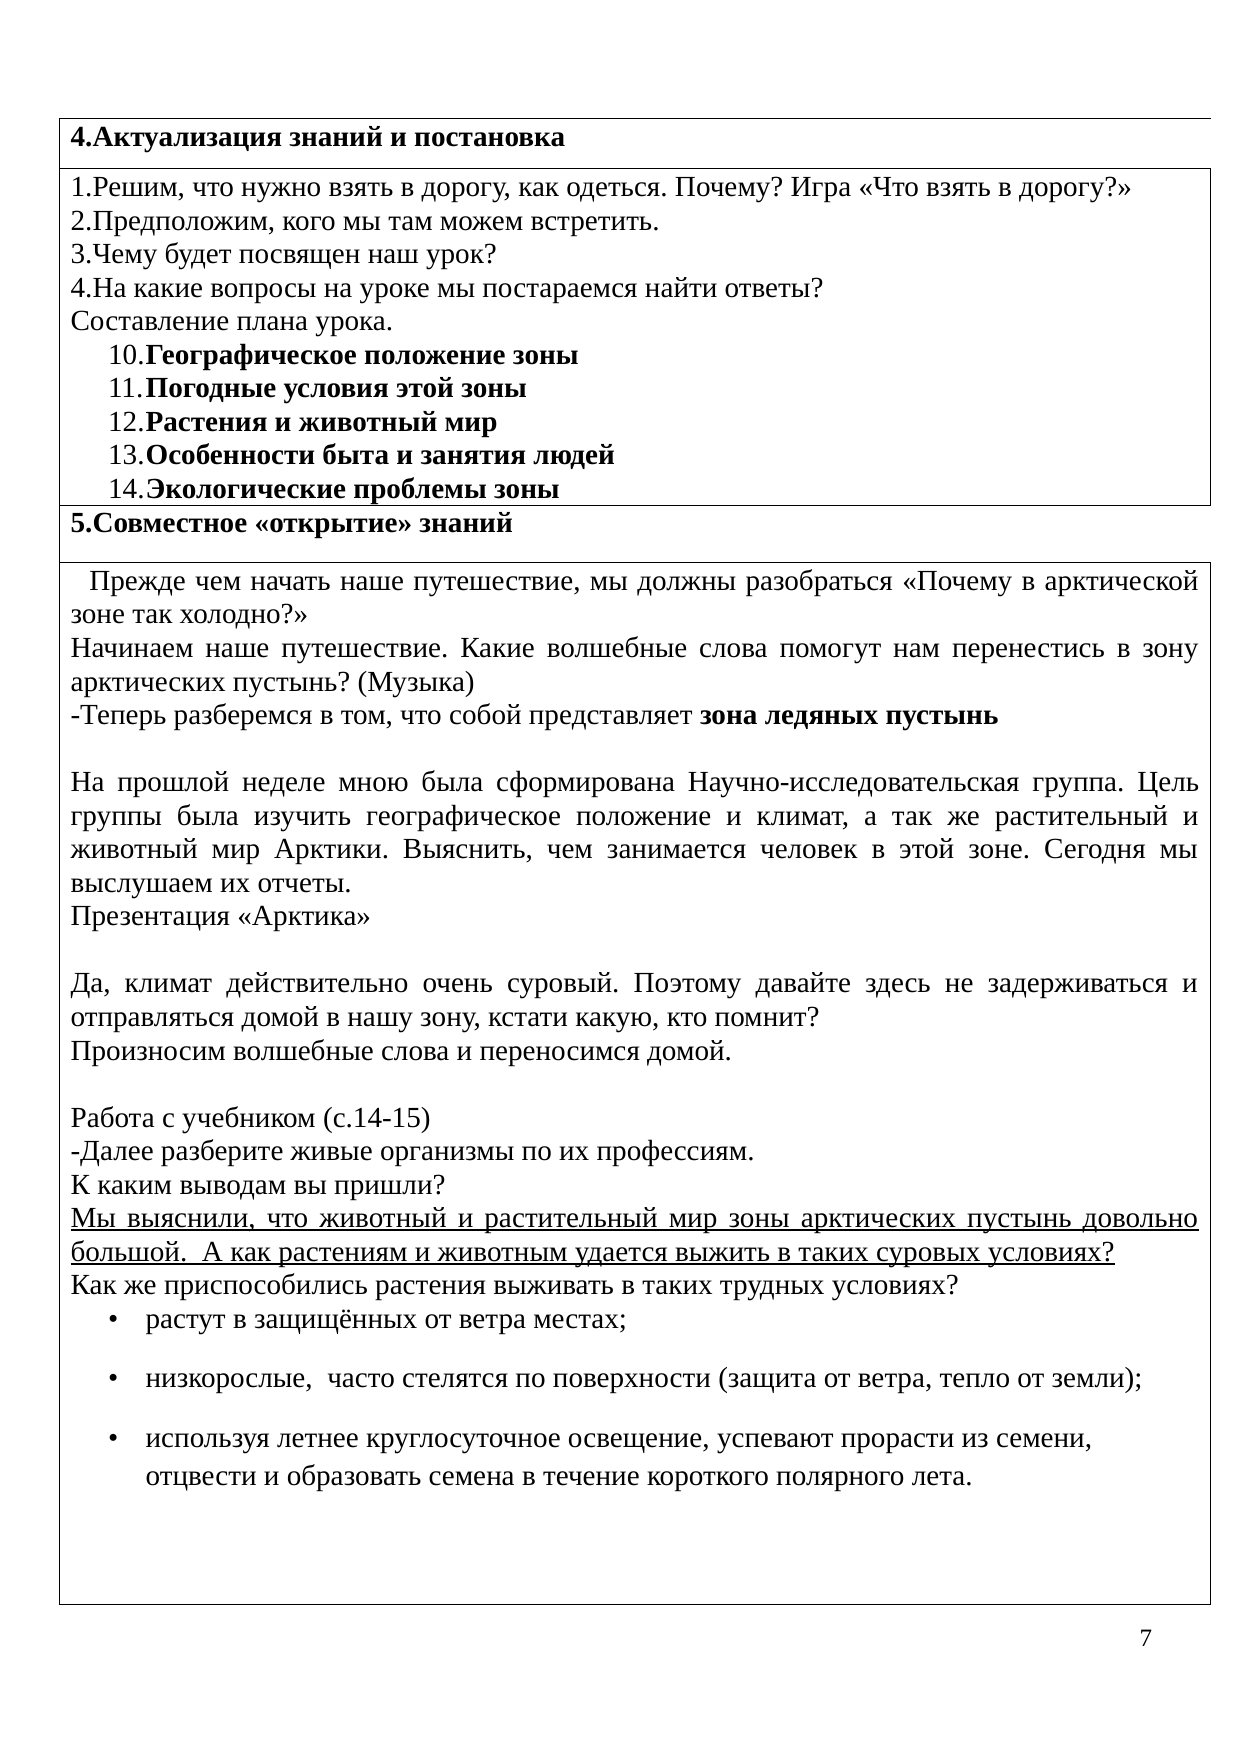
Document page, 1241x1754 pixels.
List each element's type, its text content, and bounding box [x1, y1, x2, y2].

table_cell 5.Совместное «открытие» знаний [60, 506, 1211, 562]
table_cell 1.Решим, что нужно взять в дорогу, как одеться. Почему? Игра «Что взять в дорогу?» 2.Предположим, кого мы там можем встретить. 3.Чему будет посвящен наш урок? 4.На какие вопросы на уроке мы постараемся найти ответы? Составление плана урока. Географическое положение зоны Погодные условия этой зоны Растения и животный мир Особенности быта и занятия людей Экологические проблемы зоны [60, 169, 1210, 504]
table_cell 4.Актуализация знаний и постановка [60, 119, 1211, 168]
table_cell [60, 563, 1210, 1604]
